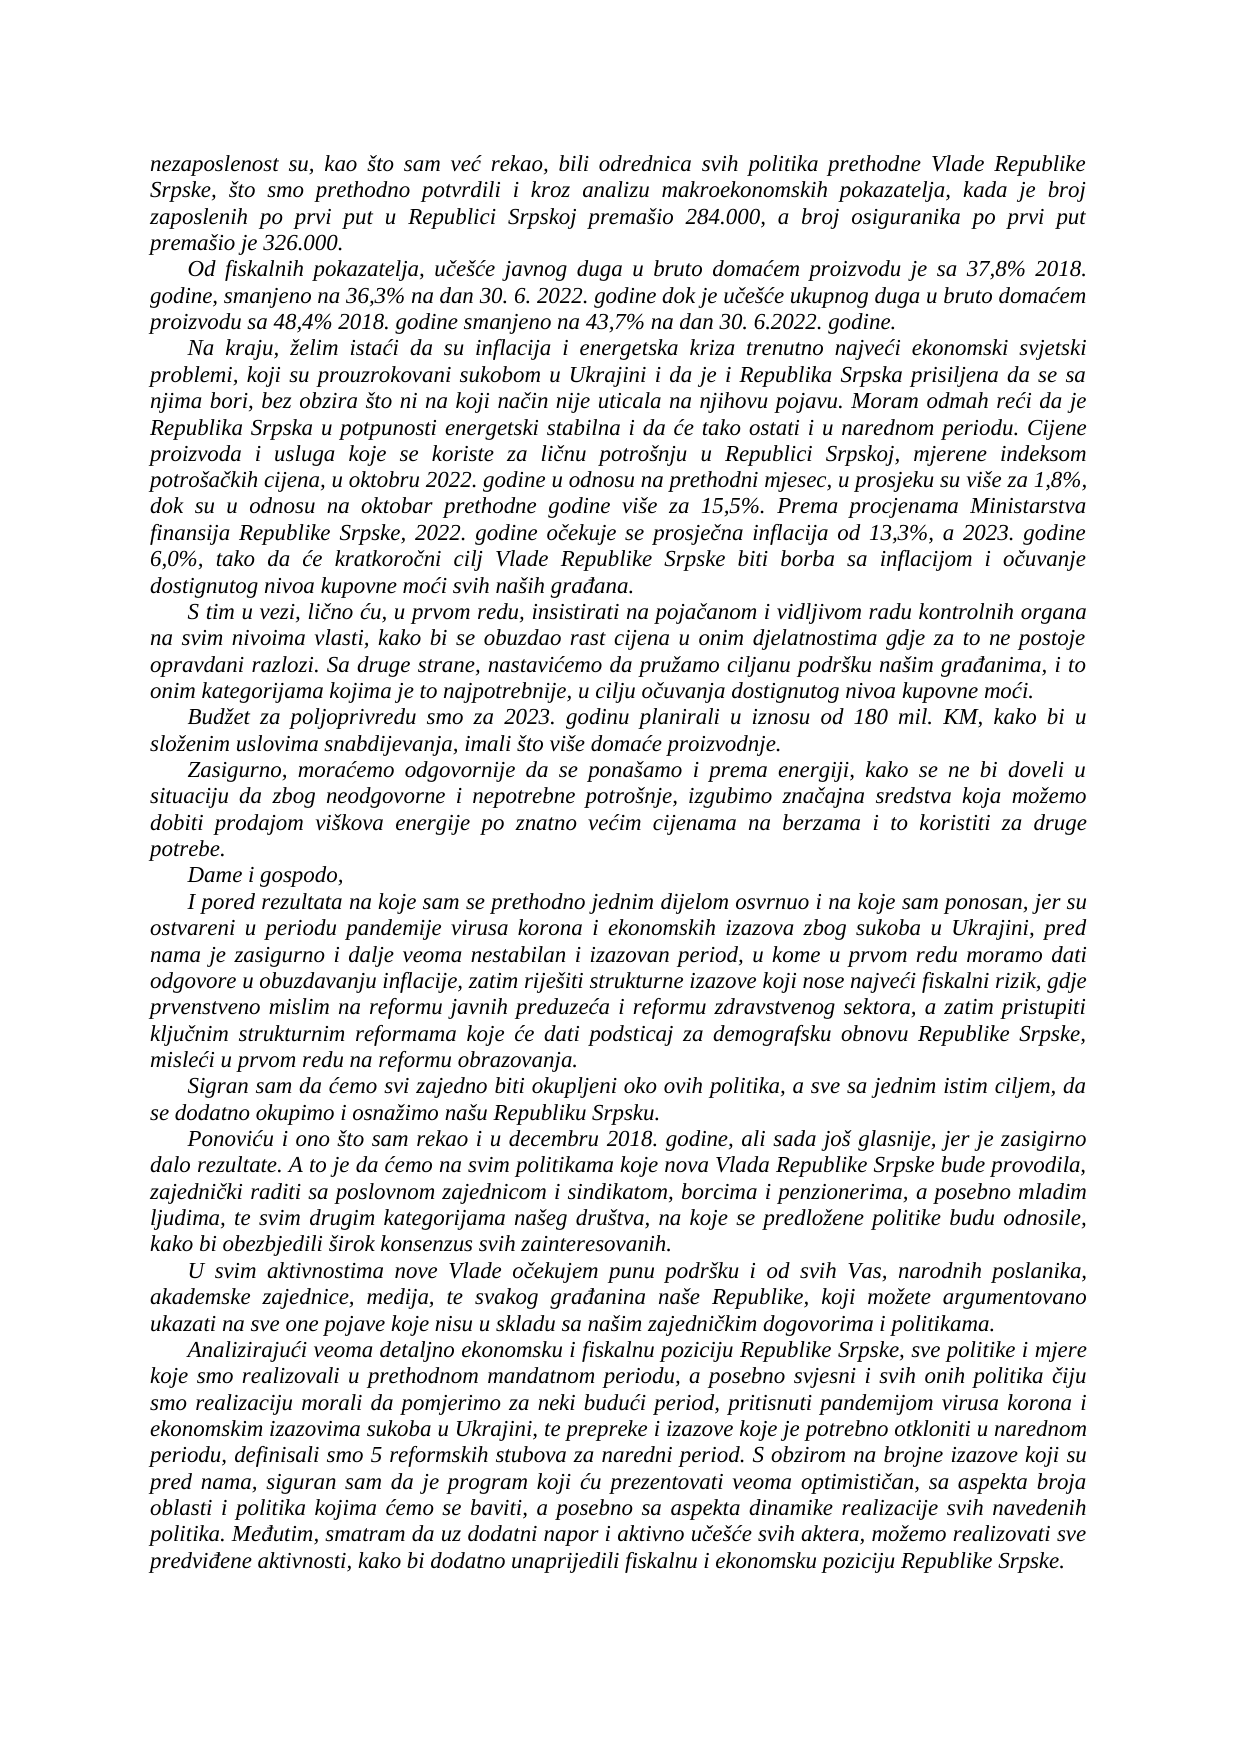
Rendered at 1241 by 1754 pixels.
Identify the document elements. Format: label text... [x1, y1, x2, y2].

text Budžet za poljoprivredu smo za 2023. godinu planirali u iznosu od 180 mil. KM, kako bi u složenim uslovima snabdijevanja, imali što više domaće proizvodnje. [150, 703, 1090, 756]
text Sigran sam da ćemo svi zajedno biti okupljeni oko ovih politika, a sve sa jednim istim ciljem, da se dodatno okupimo i osnažimo našu Republiku Srpsku. [150, 1072, 1090, 1125]
text S tim u vezi, lično ću, u prvom redu, insistirati na pojačanom i vidljivom radu kontrolnih organa na svim nivoima vlasti, kako bi se obuzdao rast cijena u onim djelatnostima gdje za to ne postoje opravdani razlozi. Sa druge strane, nastavićemo da pružamo ciljanu podršku našim građanima, i to onim kategorijama kojima je to najpotrebnije, u cilju očuvanja dostignutog nivoa kupovne moći. [150, 598, 1090, 703]
text U svim aktivnostima nove Vlade očekujem punu podršku i od svih Vas, narodnih poslanika, akademske zajednice, medija, te svakog građanina naše Republike, koji možete argumentovano ukazati na sve one pojave koje nisu u skladu sa našim zajedničkim dogovorima i politikama. [150, 1257, 1090, 1336]
text Analizirajući veoma detaljno ekonomsku i fiskalnu poziciju Republike Srpske, sve politike i mjere koje smo realizovali u prethodnom mandatnom periodu, a posebno svjesni i svih onih politika čiju smo realizaciju morali da pomjerimo za neki budući period, pritisnuti pandemijom virusa korona i ekonomskim izazovima sukoba u Ukrajini, te prepreke i izazove koje je potrebno otkloniti u narednom periodu, definisali smo 5 reformskih stubova za naredni period. S obzirom na brojne izazove koji su pred nama, siguran sam da je program koji ću prezentovati veoma optimističan, sa aspekta broja oblasti i politika kojima ćemo se baviti, a posebno sa aspekta dinamike realizacije svih navedenih politika. Međutim, smatram da uz dodatni napor i aktivno učešće svih aktera, možemo realizovati sve predviđene aktivnosti, kako bi dodatno unaprijedili fiskalnu i ekonomsku poziciju Republike Srpske. [150, 1336, 1090, 1573]
text Zasigurno, moraćemo odgovornije da se ponašamo i prema energiji, kako se ne bi doveli u situaciju da zbog neodgovorne i nepotrebne potrošnje, izgubimo značajna sredstva koja možemo dobiti prodajom viškova energije po znatno većim cijenama na berzama i to koristiti za druge potrebe. [150, 756, 1090, 862]
text Na kraju, želim istaći da su inflacija i energetska kriza trenutno najveći ekonomski svjetski problemi, koji su prouzrokovani sukobom u Ukrajini i da je i Republika Srpska prisiljena da se sa njima bori, bez obzira što ni na koji način nije uticala na njihovu pojavu. Moram odmah reći da je Republika Srpska u potpunosti energetski stabilna i da će tako ostati i u narednom periodu. Cijene proizvoda i usluga koje se koriste za ličnu potrošnju u Republici Srpskoj, mjerene indeksom potrošačkih cijena, u oktobru 2022. godine u odnosu na prethodni mjesec, u prosjeku su više za 1,8%, dok su u odnosu na oktobar prethodne godine više za 15,5%. Prema procjenama Ministarstva finansija Republike Srpske, 2022. godine očekuje se prosječna inflacija od 13,3%, a 2023. godine 6,0%, tako da će kratkoročni cilj Vlade Republike Srpske biti borba sa inflacijom i očuvanje dostignutog nivoa kupovne moći svih naših građana. [150, 334, 1090, 598]
text Dame i gospodo, [150, 862, 1090, 888]
text I pored rezultata na koje sam se prethodno jednim dijelom osvrnuo i na koje sam ponosan, jer su ostvareni u periodu pandemije virusa korona i ekonomskih izazova zbog sukoba u Ukrajini, pred nama je zasigurno i dalje veoma nestabilan i izazovan period, u kome u prvom redu moramo dati odgovore u obuzdavanju inflacije, zatim riješiti strukturne izazove koji nose najveći fiskalni rizik, gdje prvenstveno mislim na reformu javnih preduzeća i reformu zdravstvenog sektora, a zatim pristupiti ključnim strukturnim reformama koje će dati podsticaj za demografsku obnovu Republike Srpske, misleći u prvom redu na reformu obrazovanja. [150, 888, 1090, 1072]
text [150, 150, 1090, 255]
text Od fiskalnih pokazatelja, učešće javnog duga u bruto domaćem proizvodu je sa 37,8% 2018. godine, smanjeno na 36,3% na dan 30. 6. 2022. godine dok je učešće ukupnog duga u bruto domaćem proizvodu sa 48,4% 2018. godine smanjeno na 43,7% na dan 30. 6.2022. godine. [150, 255, 1090, 334]
text Ponoviću i ono što sam rekao i u decembru 2018. godine, ali sada još glasnije, jer je zasigirno dalo rezultate. A to je da ćemo na svim politikama koje nova Vlada Republike Srpske bude provodila, zajednički raditi sa poslovnom zajednicom i sindikatom, borcima i penzionerima, a posebno mladim ljudima, te svim drugim kategorijama našeg društva, na koje se predložene politike budu odnosile, kako bi obezbjedili širok konsenzus svih zainteresovanih. [150, 1125, 1090, 1257]
